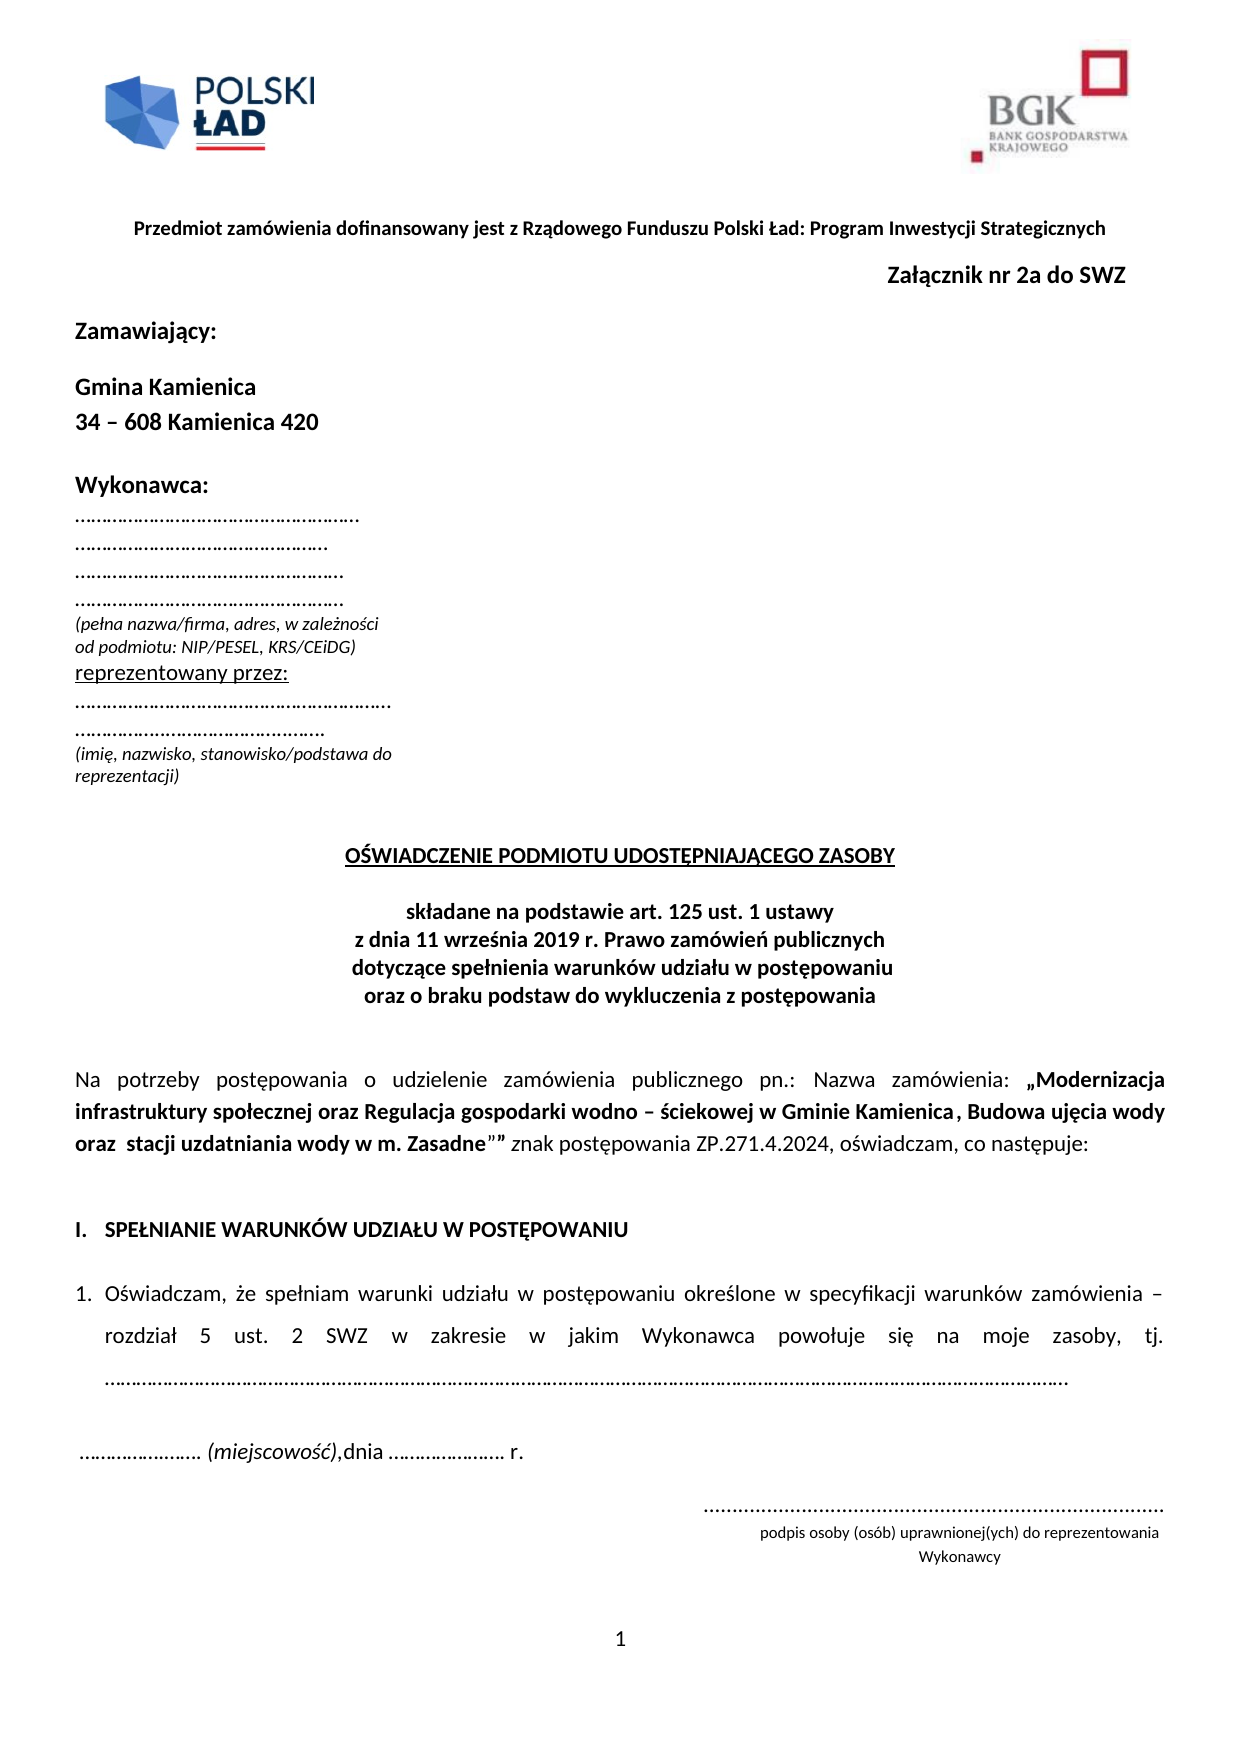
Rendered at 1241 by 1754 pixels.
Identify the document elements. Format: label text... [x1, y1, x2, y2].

text ………………………………………………………………………………………… [75, 500, 370, 556]
text …………………………………………………………………..…………………..……. [75, 686, 400, 742]
text dotyczące spełnienia warunków udziału w postępowaniu [75, 953, 1165, 981]
text …………………………………………… [75, 556, 545, 584]
list SPEŁNIANIE WARUNKÓW UDZIAŁU W POSTĘPOWANIU [75, 1215, 1165, 1243]
text Gmina Kamienica [75, 371, 1165, 402]
text Zamawiający: [75, 315, 1165, 346]
text (pełna nazwa/firma, adres, w zależności od podmiotu: NIP/PESEL, KRS/CEiDG) [75, 612, 400, 658]
text oraz o braku podstaw do wykluczenia z postępowania [75, 981, 1165, 1009]
text (imię, nazwisko, stanowisko/podstawa do reprezentacji) [75, 742, 400, 788]
text 34 – 608 Kamienica 420 [75, 406, 1165, 437]
text Wykonawca: [75, 469, 1165, 500]
text Na potrzeby postępowania o udzielenie zamówienia publicznego pn.: Nazwa zamówienia: „Modernizacja infrastruktury społecznej oraz Regulacja gospodarki wodno – ściekowej w Gminie Kamienica, Budowa ujęcia wody oraz stacji uzdatniania wody w m. Zasadne”” znak postępowania ZP.271.4.2024, oświadczam, co następuje: [75, 1065, 1165, 1158]
list …………….……. (miejscowość),dnia …………………. r. [75, 1437, 1165, 1465]
picture [104, 75, 314, 151]
text …………………………………………… [75, 584, 545, 612]
text reprezentowany przez: [75, 658, 1165, 686]
text ................................................................................ [75, 1490, 1165, 1518]
text podpis osoby (osób) uprawnionej(ych) do reprezentowania Wykonawcy [754, 1522, 1165, 1566]
text OŚWIADCZENIE PODMIOTU UDOSTĘPNIAJĄCEGO ZASOBY [75, 841, 1165, 869]
picture [960, 39, 1132, 174]
text Załącznik nr 2a do SWZ [813, 259, 1165, 290]
text z dnia 11 września 2019 r. Prawo zamówień publicznych [75, 925, 1165, 953]
text składane na podstawie art. 125 ust. 1 ustawy [75, 897, 1165, 925]
list Oświadczam, że spełniam warunki udziału w postępowaniu określone w specyfikacji warunków zamówienia – rozdział 5 ust. 2 SWZ w zakresie w jakim Wykonawca powołuje się na moje zasoby, tj. ………………………………………………………………………………………………………………………………………………………………… [75, 1279, 1165, 1391]
